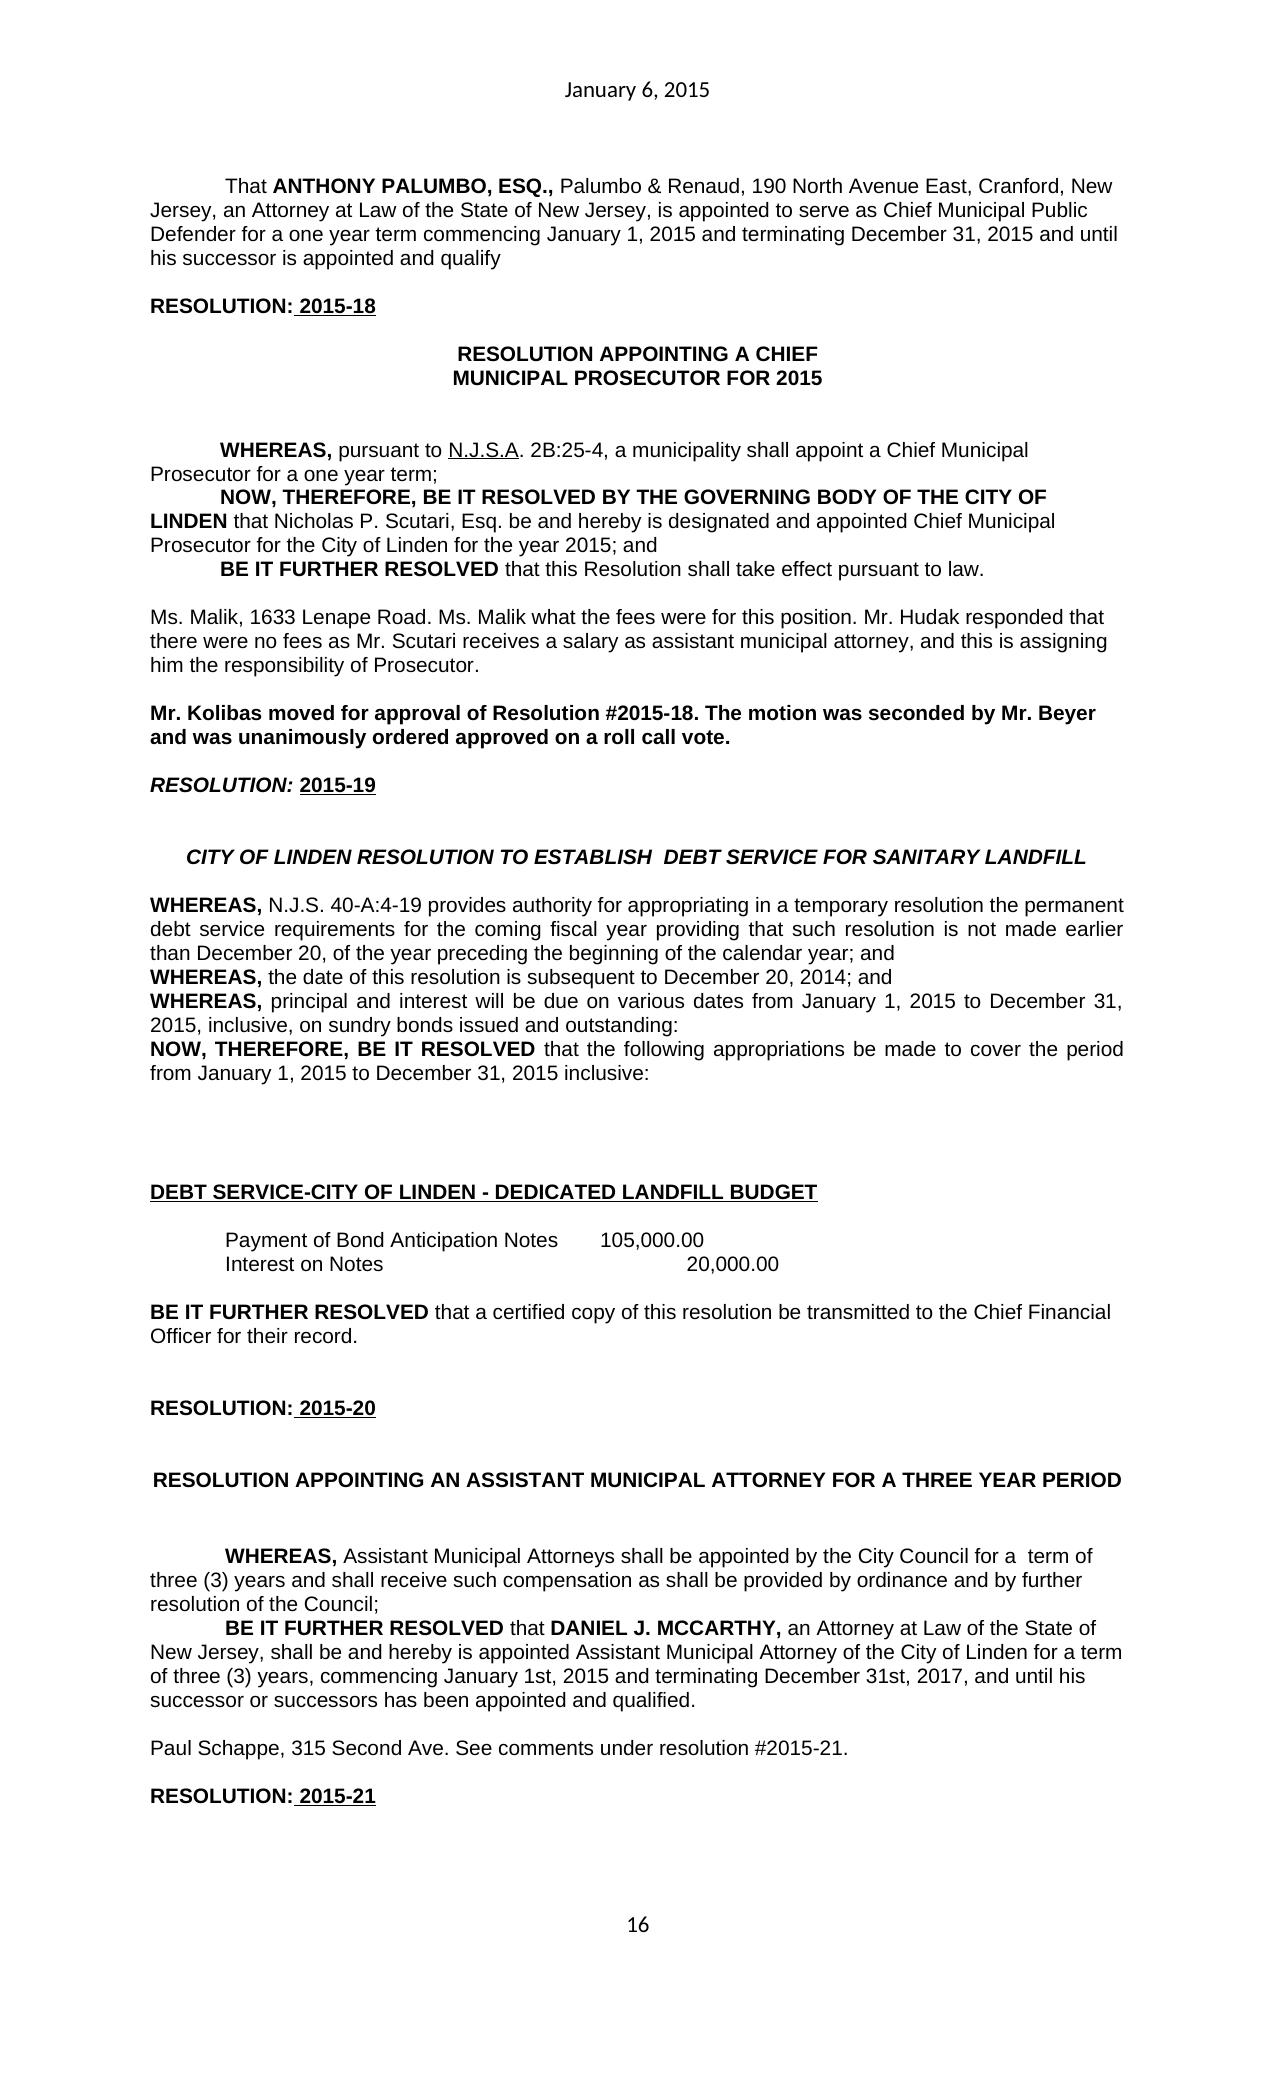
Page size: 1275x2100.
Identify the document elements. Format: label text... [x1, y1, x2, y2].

text Payment of Bond Anticipation Notes 105,000.00 [150, 1228, 1125, 1252]
text RESOLUTION APPOINTING A CHIEF [150, 342, 1125, 366]
text RESOLUTION: 2015-20 [150, 1396, 1125, 1420]
text That ANTHONY PALUMBO, ESQ., Palumbo & Renaud, 190 North Avenue East, Cranford, New Jersey, an Attorney at Law of the State of New Jersey, is appointed to serve as Chief Municipal Public Defender for a one year term commencing January 1, 2015 and terminating December 31, 2015 and until his successor is appointed and qualify [150, 174, 1125, 270]
text NOW, THEREFORE, BE IT RESOLVED that the following appropriations be made to cover the period from January 1, 2015 to December 31, 2015 inclusive: [150, 1036, 1125, 1084]
text Ms. Malik, 1633 Lenape Road. Ms. Malik what the fees were for this position. Mr. Hudak responded that there were no fees as Mr. Scutari receives a salary as assistant municipal attorney, and this is assigning him the responsibility of Prosecutor. [150, 605, 1125, 677]
text WHEREAS, principal and interest will be due on various dates from January 1, 2015 to December 31, 2015, inclusive, on sundry bonds issued and outstanding: [150, 988, 1125, 1036]
text WHEREAS, N.J.S. 40-A:4-19 provides authority for appropriating in a temporary resolution the permanent debt service requirements for the coming fiscal year providing that such resolution is not made earlier than December 20, of the year preceding the beginning of the calendar year; and [150, 893, 1125, 964]
text RESOLUTION: 2015-19 [150, 773, 1125, 797]
text BE IT FURTHER RESOLVED that a certified copy of this resolution be transmitted to the Chief Financial Officer for their record. [150, 1300, 1125, 1348]
text BE IT FURTHER RESOLVED that this Resolution shall take effect pursuant to law. [150, 557, 1125, 581]
text WHEREAS, the date of this resolution is subsequent to December 20, 2014; and [150, 964, 1125, 988]
text RESOLUTION: 2015-18 [150, 294, 1125, 318]
text BE IT FURTHER RESOLVED that DANIEL J. MCCARTHY, an Attorney at Law of the State of New Jersey, shall be and hereby is appointed Assistant Municipal Attorney of the City of Linden for a term of three (3) years, commencing January 1st, 2015 and terminating December 31st, 2017, and until his successor or successors has been appointed and qualified. [150, 1616, 1125, 1712]
text CITY OF LINDEN RESOLUTION TO ESTABLISH DEBT SERVICE FOR SANITARY LANDFILL [150, 845, 1125, 869]
text MUNICIPAL PROSECUTOR FOR 2015 [150, 366, 1125, 389]
text Mr. Kolibas moved for approval of Resolution #2015-18. The motion was seconded by Mr. Beyer and was unanimously ordered approved on a roll call vote. [150, 701, 1125, 749]
text Paul Schappe, 315 Second Ave. See comments under resolution #2015-21. [150, 1736, 1125, 1760]
text WHEREAS, Assistant Municipal Attorneys shall be appointed by the City Council for a term of three (3) years and shall receive such compensation as shall be provided by ordinance and by further resolution of the Council; [150, 1544, 1125, 1616]
text DEBT SERVICE-CITY OF LINDEN - DEDICATED LANDFILL BUDGET [150, 1180, 1125, 1204]
text Interest on Notes 20,000.00 [150, 1252, 1125, 1276]
text RESOLUTION APPOINTING AN ASSISTANT MUNICIPAL ATTORNEY FOR A THREE YEAR PERIOD [150, 1468, 1125, 1492]
text WHEREAS, pursuant to N.J.S.A. 2B:25-4, a municipality shall appoint a Chief Municipal Prosecutor for a one year term; [150, 437, 1125, 485]
text NOW, THEREFORE, BE IT RESOLVED BY THE GOVERNING BODY OF THE CITY OF LINDEN that Nicholas P. Scutari, Esq. be and hereby is designated and appointed Chief Municipal Prosecutor for the City of Linden for the year 2015; and [150, 485, 1125, 557]
text RESOLUTION: 2015-21 [150, 1784, 1125, 1808]
